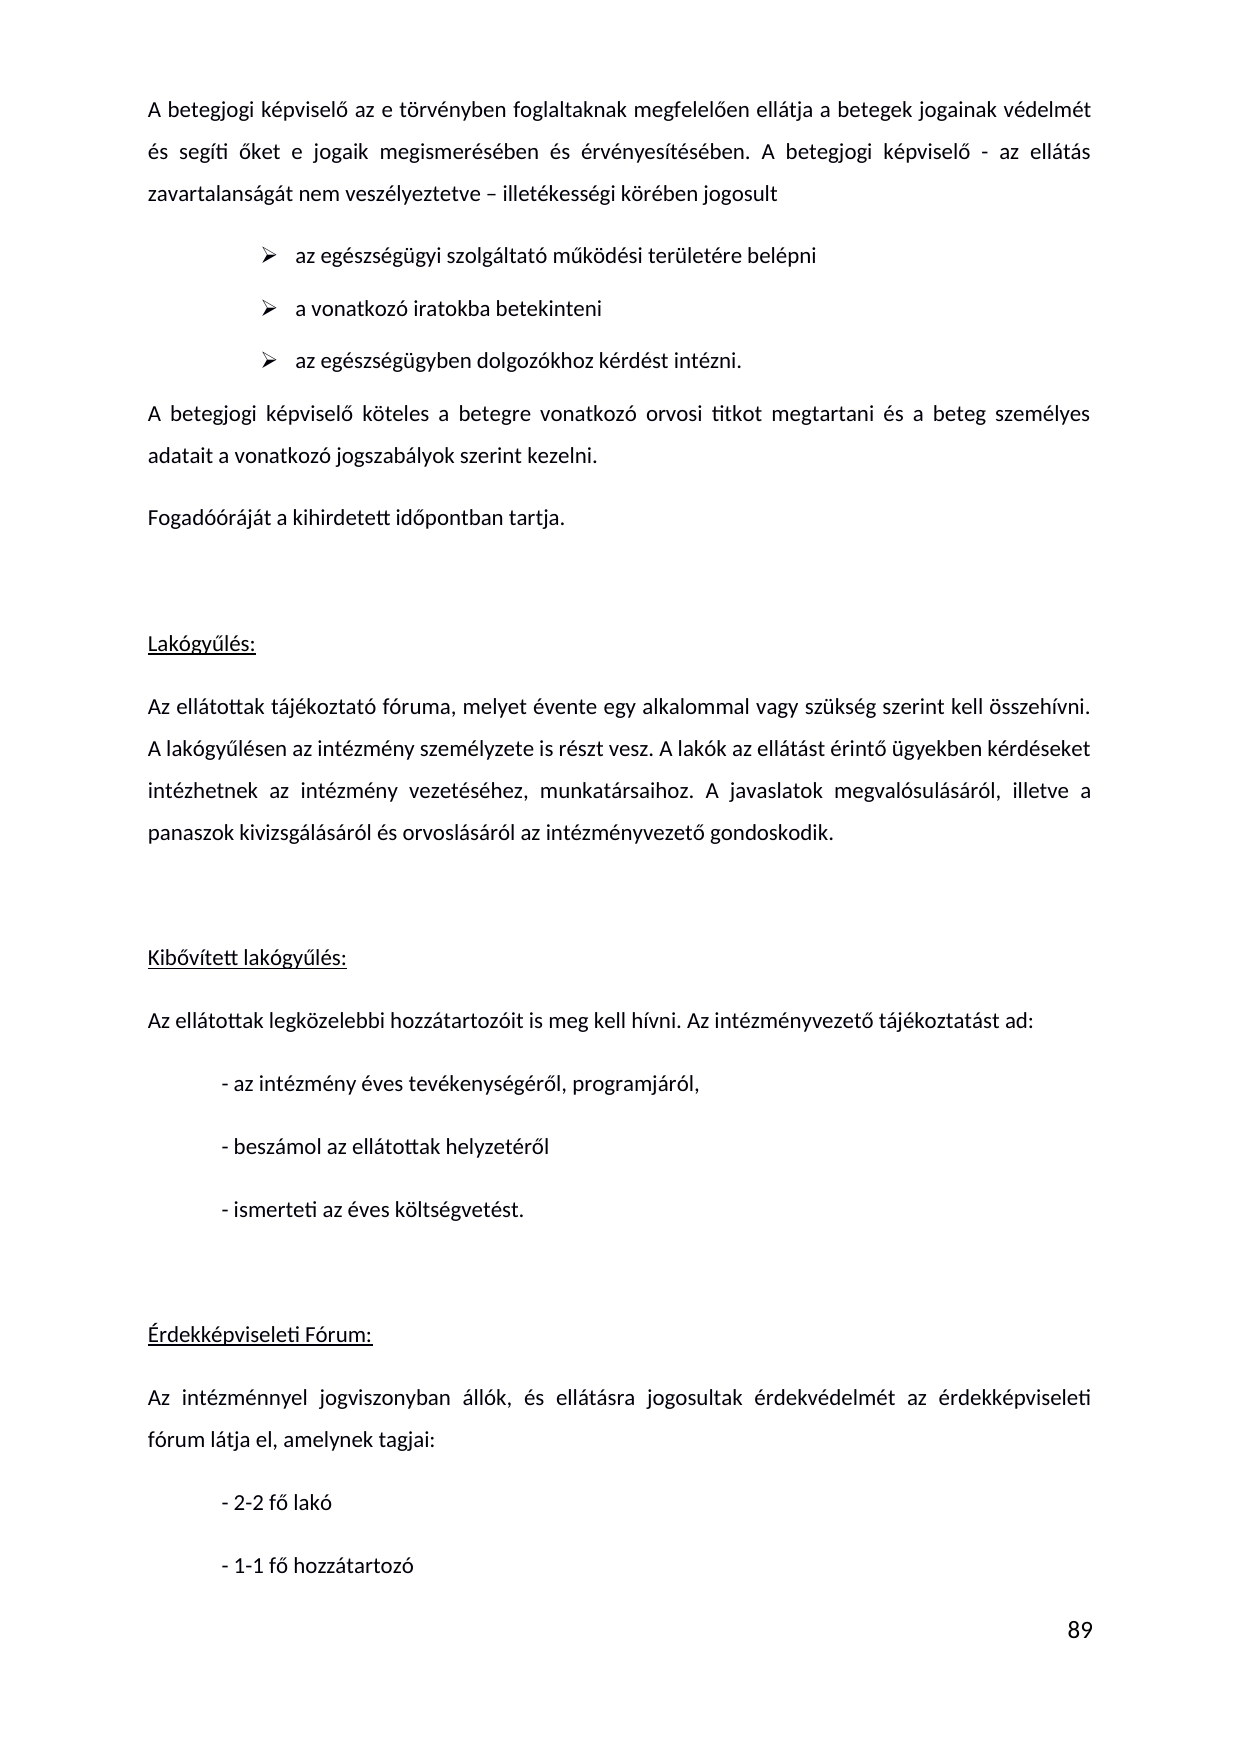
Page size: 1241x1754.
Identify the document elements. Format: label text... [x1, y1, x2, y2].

text Lakógyűlés: [148, 629, 1093, 657]
text Az intézménnyel jogviszonyban állók, és ellátásra jogosultak érdekvédelmét az érdekképviseleti fórum látja el, amelynek tagjai: [148, 1383, 1093, 1453]
text - beszámol az ellátottak helyzetéről [221, 1132, 1093, 1160]
text A betegjogi képviselő az e törvényben foglaltaknak megfelelően ellátja a betegek jogainak védelmét és segíti őket e jogaik megismerésében és érvényesítésében. A betegjogi képviselő - az ellátás zavartalanságát nem veszélyeztetve – illetékességi körében jogosult [148, 95, 1093, 207]
text - 2-2 fő lakó [221, 1488, 1093, 1516]
text - 1-1 fő hozzátartozó [221, 1551, 1093, 1579]
text Kibővített lakógyűlés: [148, 943, 1093, 972]
text - az intézmény éves tevékenységéről, programjáról, [221, 1069, 1093, 1097]
list az egészségügyi szolgáltató működési területére belépni [260, 242, 1093, 269]
text Érdekképviseleti Fórum: [148, 1320, 1093, 1348]
text Fogadóóráját a kihirdetett időpontban tartja. [148, 503, 1093, 532]
text - ismerteti az éves költségvetést. [221, 1195, 1093, 1223]
text Az ellátottak tájékoztató fóruma, melyet évente egy alkalommal vagy szükség szerint kell összehívni. A lakógyűlésen az intézmény személyzete is részt vesz. A lakók az ellátást érintő ügyekben kérdéseket intézhetnek az intézmény vezetéséhez, munkatársaihoz. A javaslatok megvalósulásáról, illetve a panaszok kivizsgálásáról és orvoslásáról az intézményvezető gondoskodik. [148, 692, 1093, 846]
list az egészségügyben dolgozókhoz kérdést intézni. [260, 346, 1093, 374]
list a vonatkozó iratokba betekinteni [260, 294, 1093, 322]
text A betegjogi képviselő köteles a betegre vonatkozó orvosi titkot megtartani és a beteg személyes adatait a vonatkozó jogszabályok szerint kezelni. [148, 399, 1093, 469]
text Az ellátottak legközelebbi hozzátartozóit is meg kell hívni. Az intézményvezető tájékoztatást ad: [148, 1006, 1093, 1034]
